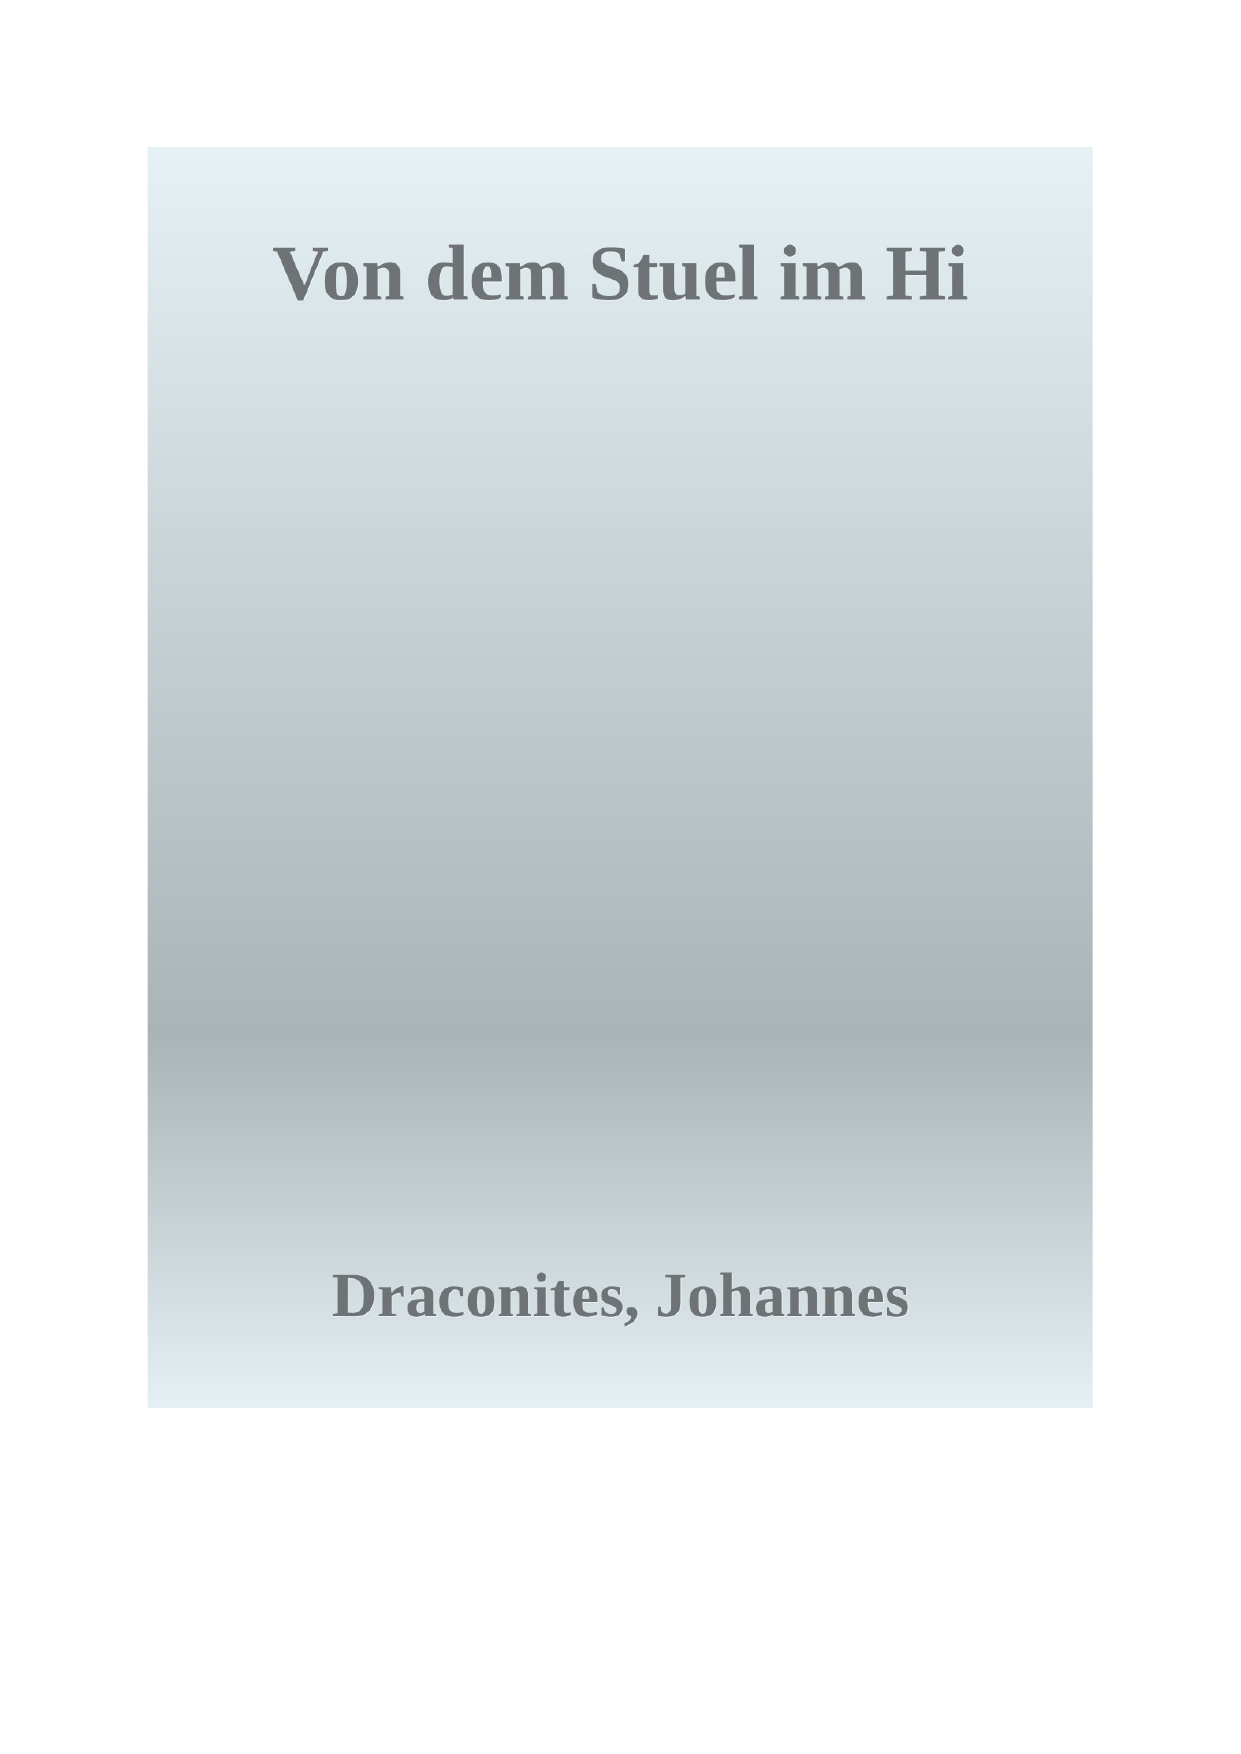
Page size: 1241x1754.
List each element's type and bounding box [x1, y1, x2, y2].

picture [147, 147, 1093, 1408]
